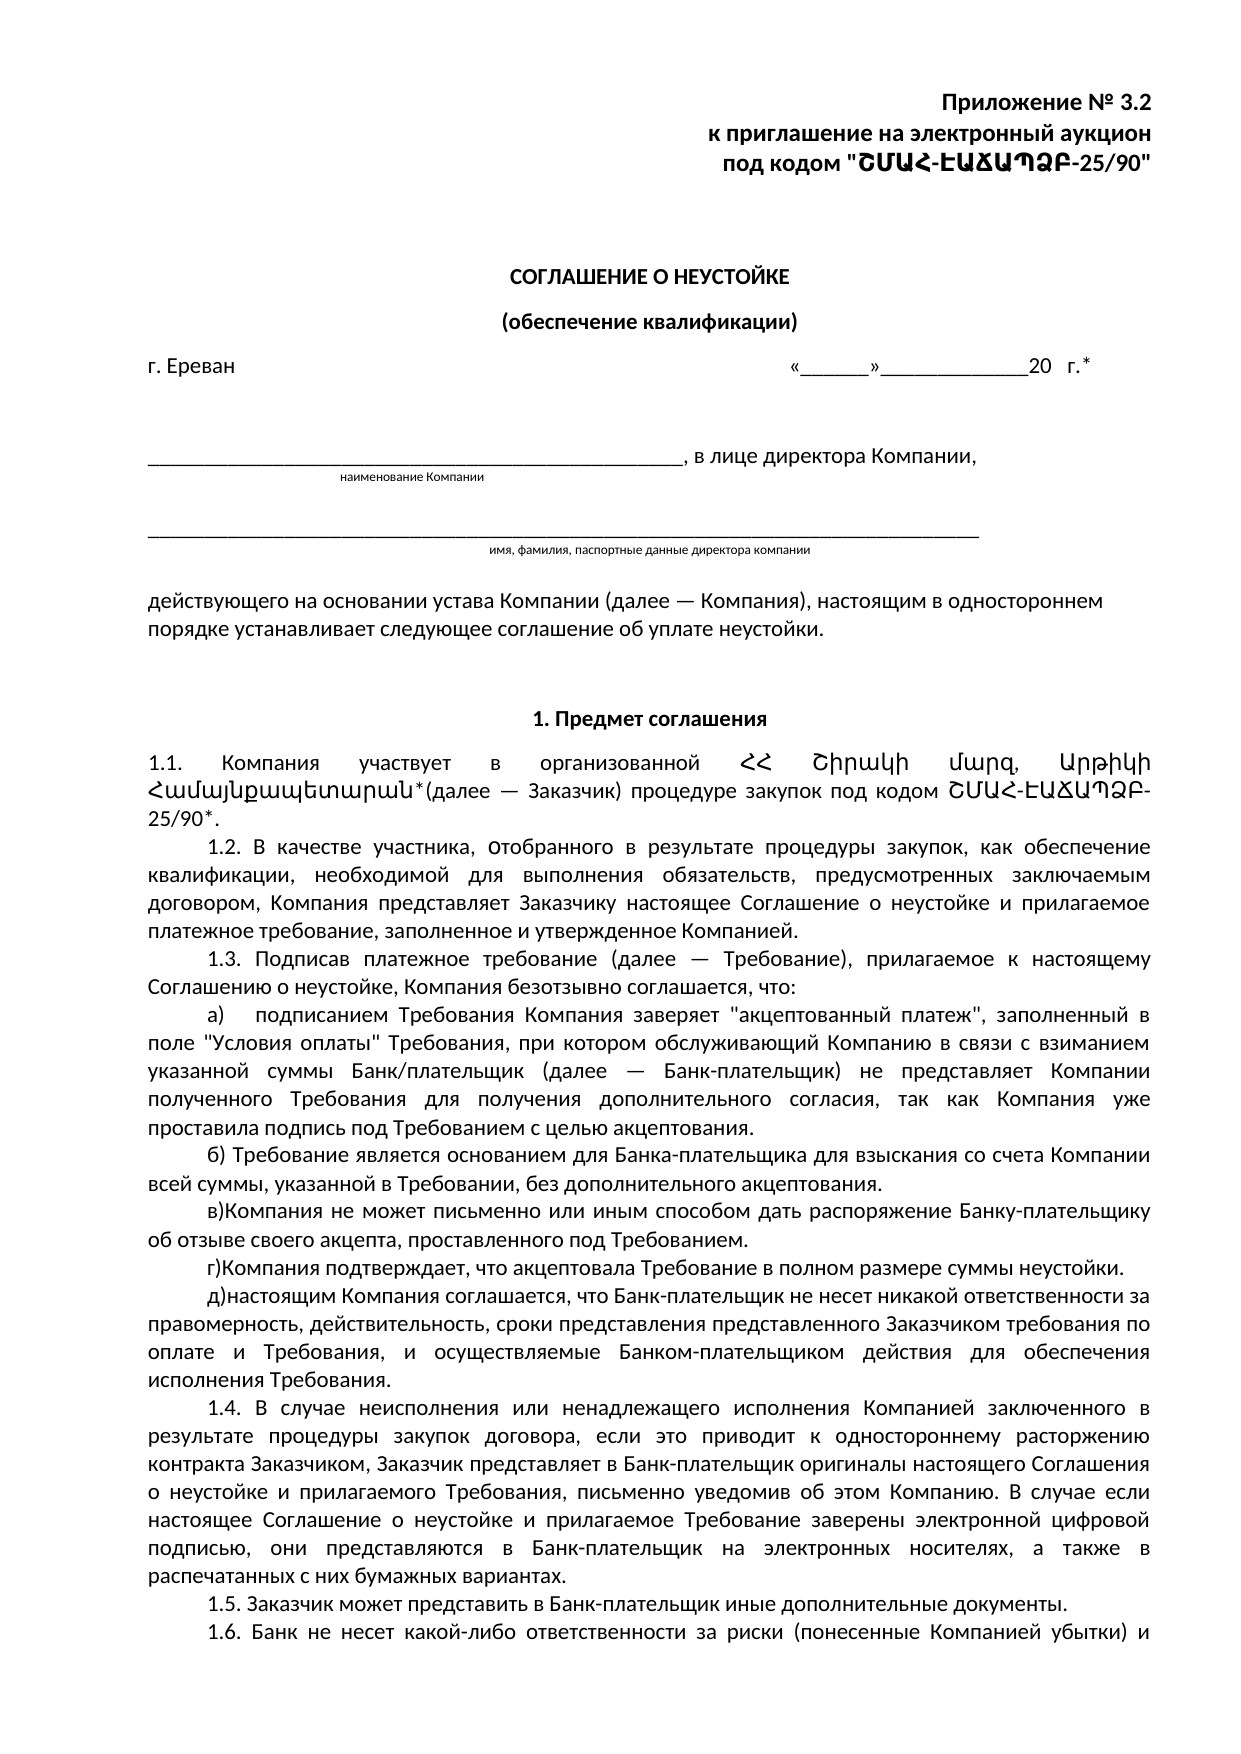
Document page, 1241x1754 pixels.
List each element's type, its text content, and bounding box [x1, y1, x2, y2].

text порядке устанавливает следующее соглашение об уплате неустойки. [148, 614, 1152, 642]
text 1.5. Заказчик может представить в Банк-плательщик иные дополнительные документы. [148, 1589, 1152, 1617]
text 1.2. В качестве участника, օтобранного в результате процедуры закупок, как обеспечение квалификации, необходимой для выполнения обязательств, предусмотренных заключаемым договором, Kомпания представляет Заказчику настоящее Соглашение о неустойке и прилагаемое платежное требование, заполненное и утвержденное Компанией. [148, 832, 1152, 944]
text б) Требование является основанием для Банка-плательщика для взыскания со счета Компании всей суммы, указанной в Требовании, без дополнительного акцептования. [148, 1141, 1152, 1197]
text 1.3. Подписав платежное требование (далее — Требование), прилагаемое к настоящему Соглашению о неустойке, Компания безотзывно соглашается, что: [148, 944, 1152, 1001]
table_header г. Ереван [136, 351, 635, 396]
text имя, фамилия, паспортные данные директора компании [148, 542, 1152, 569]
text наименование Компании [340, 469, 1152, 497]
text Приложение № 3.2 [148, 86, 1152, 117]
text действующего на основании устава Компании (далее — Компания), настоящим в одностороннем [148, 586, 1152, 614]
text 1.4. В случае неисполнения или ненадлежащего исполнения Компанией заключенного в результате процедуры закупок договора, если это приводит к одностороннему расторжению контракта Заказчиком, Заказчик представляет в Банк-плательщик оригиналы настоящего Соглашения о неустойке и прилагаемого Требования, письменно уведомив об этом Компанию. В случае если настоящее Соглашение о неустойке и прилагаемое Требование заверены электронной цифровой подписью, они представляются в Банк-плательщик на электронных носителях, а также в распечатанных с них бумажных вариантах. [148, 1393, 1152, 1589]
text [148, 1617, 1152, 1645]
text а) подписанием Требования Компания заверяет "акцептованный платеж", заполненный в поле "Условия оплаты" Требования, при котором обслуживающий Компанию в связи с взиманием указанной суммы Банк/плательщик (далее — Банк-плательщик) не представляет Компании полученного Требования для получения дополнительного согласия, так как Компания уже проставила подпись под Требованием с целью акцептования. [148, 1001, 1152, 1141]
text к приглашение на электронный аукцион [177, 117, 1152, 147]
text 1.1. Компания участвует в организованной ՀՀ Շիրակի մարզ, Արթիկի Համայնքապետարան*(далее — Заказчик) процедуре закупок под кодом ՇՄԱՀ-ԷԱՃԱՊՁԲ-25/90*. [148, 748, 1152, 832]
text _______________________________________________, в лице директора Компании, [148, 441, 1152, 469]
text _________________________________________________________________________ [148, 513, 1152, 542]
text (обеспечение квалификации) [148, 307, 1152, 335]
text под кодом "ՇՄԱՀ-ԷԱՃԱՊՁԲ-25/90" [177, 147, 1152, 178]
text 1. Предмет соглашения [148, 704, 1152, 732]
text г)Компания подтверждает, что акцептовала Требование в полном размере суммы неустойки. [148, 1253, 1152, 1281]
table_header «______»_____________20 г.* [635, 351, 1104, 396]
text СОГЛАШЕНИЕ О НЕУСТОЙКЕ [148, 262, 1152, 290]
text д)настоящим Компания соглашается, что Банк-плательщик не несет никакой ответственности за правомерность, действительность, сроки представления представленного Заказчиком требования по оплате и Требования, и осуществляемые Банком-плательщиком действия для обеспечения исполнения Требования. [148, 1281, 1152, 1393]
text в)Компания не может письменно или иным способом дать распоряжение Банку-плательщику об отзыве своего акцепта, проставленного под Требованием. [148, 1197, 1152, 1253]
